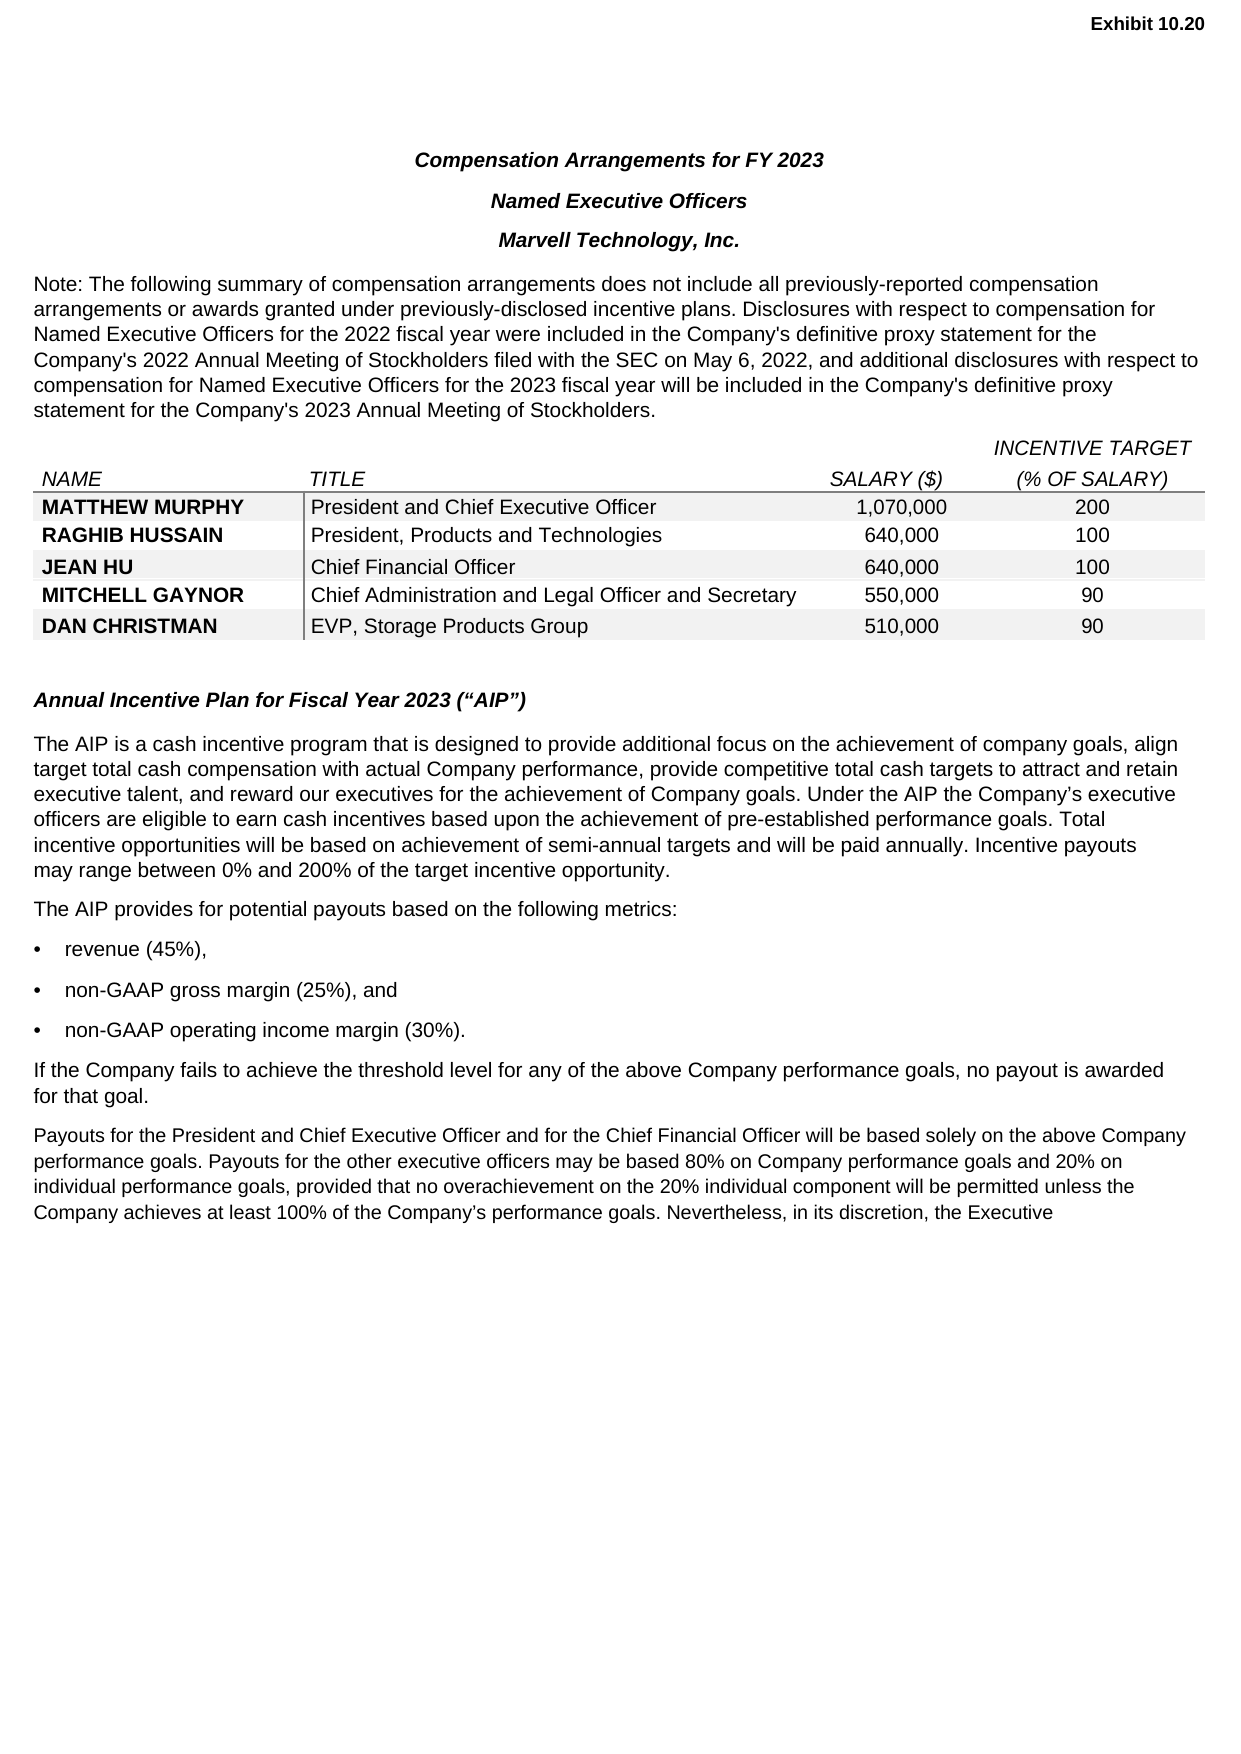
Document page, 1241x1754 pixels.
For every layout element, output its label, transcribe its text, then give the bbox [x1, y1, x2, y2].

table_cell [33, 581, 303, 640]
text Compensation Arrangements for FY 2023 [33, 148, 1205, 172]
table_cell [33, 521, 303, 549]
text The AIP provides for potential payouts based on the following metrics: [33, 896, 1205, 920]
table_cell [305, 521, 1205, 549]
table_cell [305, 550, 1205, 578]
text Marvell Technology, Inc. [33, 228, 1205, 252]
text Exhibit 10.20 [33, 13, 1205, 34]
list non-GAAP gross margin (25%), and [33, 978, 1205, 1002]
list revenue (45%), [33, 937, 1205, 961]
text If the Company fails to achieve the threshold level for any of the above Company performance goals, no payout is awarded for that goal. [33, 1058, 1186, 1108]
list non-GAAP operating income margin (30%). [33, 1017, 1205, 1041]
text Annual Incentive Plan for Fiscal Year 2023 (“AIP”) [33, 688, 1205, 712]
text Payouts for the President and Chief Executive Officer and for the Chief Financial Officer will be based solely on the above Company performance goals. Payouts for the other executive officers may be based 80% on Company performance goals and 20% on individual performance goals, provided that no overachievement on the 20% individual component will be permitted unless the Company achieves at least 100% of the Company’s performance goals. Nevertheless, in its discretion, the Executive [33, 1124, 1197, 1223]
text Note: The following summary of compensation arrangements does not include all previously-reported compensation arrangements or awards granted under previously-disclosed incentive plans. Disclosures with respect to compensation for Named Executive Officers for the 2022 fiscal year were included in the Company's definitive proxy statement for the Company's 2022 Annual Meeting of Stockholders filed with the SEC on May 6, 2022, and additional disclosures with respect to compensation for Named Executive Officers for the 2023 fiscal year will be included in the Company's definitive proxy statement for the Company's 2023 Annual Meeting of Stockholders. [33, 272, 1201, 422]
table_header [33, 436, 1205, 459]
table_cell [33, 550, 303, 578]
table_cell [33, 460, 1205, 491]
text The AIP is a cash incentive program that is designed to provide additional focus on the achievement of company goals, align target total cash compensation with actual Company performance, provide competitive total cash targets to attract and retain executive talent, and reward our executives for the achievement of Company goals. Under the AIP the Company’s executive officers are eligible to earn cash incentives based upon the achievement of pre-established performance goals. Total incentive opportunities will be based on achievement of semi-annual targets and will be paid annually. Incentive payouts may range between 0% and 200% of the target incentive opportunity. [33, 731, 1182, 882]
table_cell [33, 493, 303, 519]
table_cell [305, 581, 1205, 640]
text Named Executive Officers [33, 189, 1205, 213]
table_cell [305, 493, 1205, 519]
